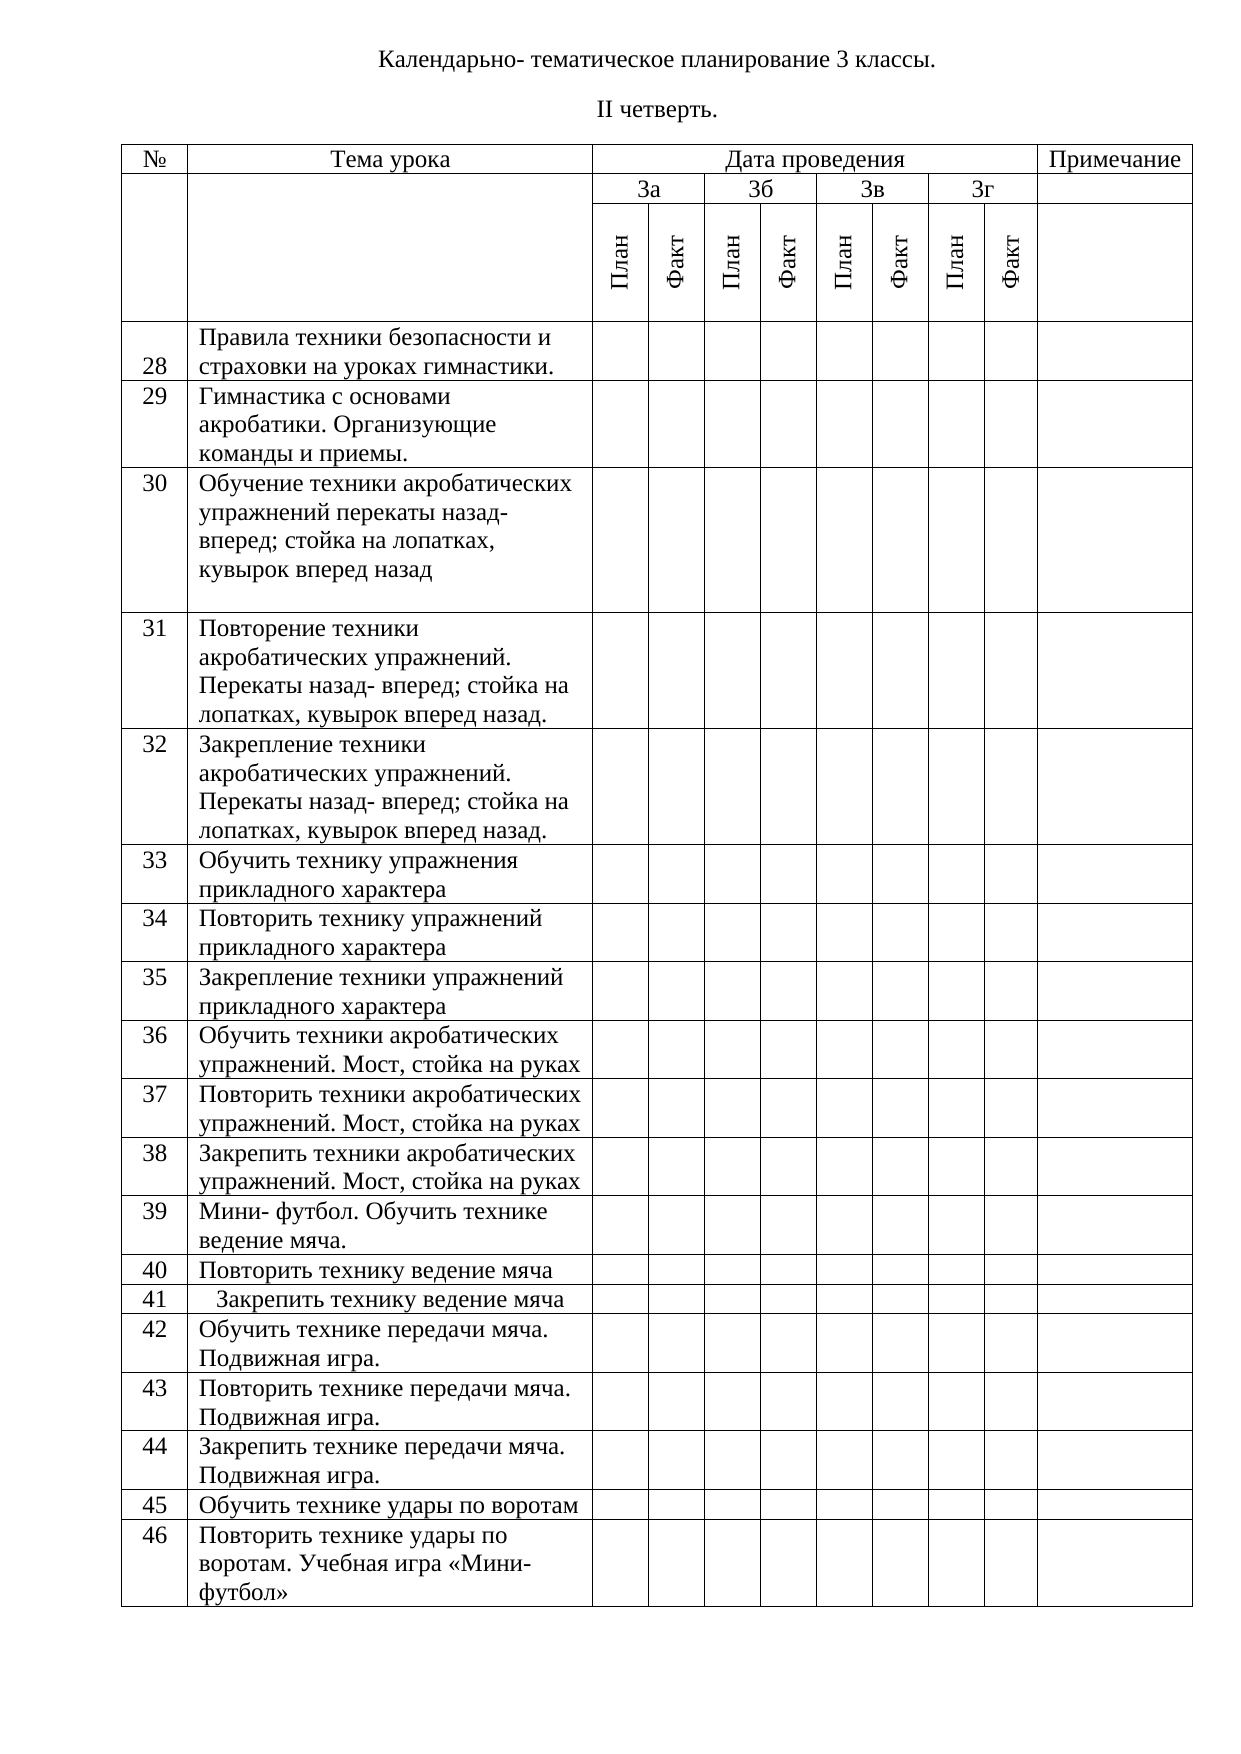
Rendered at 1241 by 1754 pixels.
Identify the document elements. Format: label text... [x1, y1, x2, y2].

table_cell 32 [122, 729, 187, 844]
table_cell [873, 904, 928, 961]
table_cell [1038, 962, 1192, 1019]
table_cell [873, 381, 928, 467]
table_cell [873, 613, 928, 728]
table_cell Повторение техники акробатических упражнений. Перекаты назад- вперед; стойка на лопатках, кувырок вперед назад. [188, 613, 592, 728]
table_cell [929, 845, 984, 902]
table_cell [929, 904, 984, 961]
table_cell [929, 1196, 984, 1254]
table_cell [873, 1490, 928, 1519]
table_cell [649, 1255, 704, 1283]
table_cell [593, 613, 648, 728]
table_cell [1038, 1138, 1192, 1195]
table_cell [705, 613, 760, 728]
table_cell План [929, 204, 984, 321]
table_cell [761, 1431, 816, 1489]
table_cell [593, 962, 648, 1019]
table_cell [761, 729, 816, 844]
table_cell [593, 1520, 648, 1606]
table_cell [985, 1431, 1037, 1489]
table_cell [649, 1196, 704, 1254]
table_cell 28 [122, 322, 187, 380]
table_cell [1038, 381, 1192, 467]
table_cell [122, 174, 187, 321]
table_cell [1038, 613, 1192, 728]
table_cell [705, 1079, 760, 1137]
table_cell [705, 904, 760, 961]
table_cell Закрепление техники акробатических упражнений. Перекаты назад- вперед; стойка на лопатках, кувырок вперед назад. [188, 729, 592, 844]
table_cell [817, 845, 872, 902]
table_cell [649, 1079, 704, 1137]
table_cell [705, 1431, 760, 1489]
table_cell [985, 381, 1037, 467]
table_cell Гимнастика с основами акробатики. Организующие команды и приемы. [188, 381, 592, 467]
table_cell [761, 962, 816, 1019]
table_cell 33 [122, 845, 187, 902]
table_cell [705, 1138, 760, 1195]
table_cell [817, 729, 872, 844]
table_cell [1038, 1021, 1192, 1078]
text Календарьно- тематическое планирование 3 классы. [133, 44, 1181, 73]
table_cell [649, 904, 704, 961]
table_cell [761, 381, 816, 467]
table_cell [817, 962, 872, 1019]
table_cell [929, 1490, 984, 1519]
table_cell [985, 322, 1037, 380]
table_cell [705, 1373, 760, 1430]
table_cell [1038, 1431, 1192, 1489]
table_cell 38 [122, 1138, 187, 1195]
table_cell Закрепить техники акробатических упражнений. Мост, стойка на руках [188, 1138, 592, 1195]
table_cell [649, 1285, 704, 1313]
table_cell 45 [122, 1490, 187, 1519]
table_cell План [705, 204, 760, 321]
table_cell [1038, 1373, 1192, 1430]
table_cell [761, 613, 816, 728]
table_cell [593, 1373, 648, 1430]
table_cell 35 [122, 962, 187, 1019]
table_cell [873, 1021, 928, 1078]
table_cell [873, 1373, 928, 1430]
table_cell [1038, 204, 1192, 321]
table_cell [761, 1255, 816, 1283]
table_cell 41 [122, 1285, 187, 1313]
table_cell 3г [929, 174, 1037, 203]
table_cell [873, 1196, 928, 1254]
table_cell Обучить техники акробатических упражнений. Мост, стойка на руках [188, 1021, 592, 1078]
table_cell [705, 1285, 760, 1313]
table_cell Мини- футбол. Обучить технике ведение мяча. [188, 1196, 592, 1254]
table_cell [1038, 1314, 1192, 1372]
table_cell [817, 1373, 872, 1430]
table_cell [873, 1285, 928, 1313]
table_cell [985, 613, 1037, 728]
table_cell [985, 468, 1037, 612]
table_cell [929, 468, 984, 612]
table_cell 31 [122, 613, 187, 728]
table_cell [817, 1314, 872, 1372]
table_cell 36 [122, 1021, 187, 1078]
table_cell [705, 468, 760, 612]
table_cell 42 [122, 1314, 187, 1372]
table_cell [1038, 1255, 1192, 1283]
table_cell [929, 1431, 984, 1489]
table_cell [761, 1285, 816, 1313]
table_cell [1038, 904, 1192, 961]
table_cell [593, 468, 648, 612]
table_cell [649, 1373, 704, 1430]
table_cell [985, 1138, 1037, 1195]
table_cell 3б [705, 174, 816, 203]
table_cell [873, 1138, 928, 1195]
table_cell [649, 1021, 704, 1078]
table_cell [1038, 1520, 1192, 1606]
table_cell 29 [122, 381, 187, 467]
table_cell [929, 1520, 984, 1606]
table_cell [761, 1373, 816, 1430]
table_cell Закрепить технике передачи мяча. Подвижная игра. [188, 1431, 592, 1489]
table_cell [929, 1138, 984, 1195]
table_cell [761, 1490, 816, 1519]
table_cell [705, 845, 760, 902]
table_cell [817, 468, 872, 612]
table_cell [985, 729, 1037, 844]
table_cell [649, 381, 704, 467]
table_cell [817, 1285, 872, 1313]
table_cell [1038, 845, 1192, 902]
table_cell [593, 1490, 648, 1519]
table_cell [761, 1138, 816, 1195]
table_cell [817, 1520, 872, 1606]
table_cell [985, 904, 1037, 961]
table_cell [188, 174, 592, 321]
table_cell [929, 381, 984, 467]
table_cell Обучить технике удары по воротам [188, 1490, 592, 1519]
table_cell 40 [122, 1255, 187, 1283]
table_header № [122, 145, 187, 173]
table_cell [985, 1490, 1037, 1519]
table_header Дата проведения [593, 145, 1037, 173]
table_cell [929, 322, 984, 380]
table_cell [761, 1520, 816, 1606]
table_cell Повторить технике передачи мяча. Подвижная игра. [188, 1373, 592, 1430]
table_cell Факт [761, 204, 816, 321]
table_cell [817, 381, 872, 467]
table_cell [873, 845, 928, 902]
table_cell [705, 322, 760, 380]
table_cell 30 [122, 468, 187, 612]
table_cell [593, 904, 648, 961]
table_cell [873, 1079, 928, 1137]
table_cell [817, 1431, 872, 1489]
table_cell Повторить технике удары по воротам. Учебная игра «Мини- футбол» [188, 1520, 592, 1606]
table_cell Повторить техники акробатических упражнений. Мост, стойка на руках [188, 1079, 592, 1137]
table_cell [817, 613, 872, 728]
table_cell [985, 1520, 1037, 1606]
table_header Тема урока [188, 145, 592, 173]
table_cell [705, 1314, 760, 1372]
table_cell [985, 1196, 1037, 1254]
table_cell 34 [122, 904, 187, 961]
table_cell [817, 1138, 872, 1195]
table_cell [985, 1079, 1037, 1137]
table_cell [929, 1373, 984, 1430]
table_cell Факт [985, 204, 1037, 321]
table_cell [985, 1021, 1037, 1078]
table_cell [649, 962, 704, 1019]
table_cell [761, 1314, 816, 1372]
table_cell [705, 1490, 760, 1519]
table_cell [649, 613, 704, 728]
table_cell Правила техники безопасности и страховки на уроках гимнастики. [188, 322, 592, 380]
table_cell [761, 322, 816, 380]
table_cell [593, 381, 648, 467]
table_cell [817, 1021, 872, 1078]
table_cell [761, 1079, 816, 1137]
table_cell [593, 322, 648, 380]
table_cell [705, 1021, 760, 1078]
table_cell [705, 1255, 760, 1283]
table_cell [873, 1431, 928, 1489]
table_cell [1038, 322, 1192, 380]
table_cell [649, 729, 704, 844]
table_cell [1038, 174, 1192, 203]
table_cell [761, 468, 816, 612]
table_cell [593, 1285, 648, 1313]
table_cell [873, 322, 928, 380]
table_cell [593, 1314, 648, 1372]
table_cell [761, 1196, 816, 1254]
text II четверть. [133, 94, 1181, 123]
table_cell [1038, 1196, 1192, 1254]
table_cell [593, 1138, 648, 1195]
table_cell 3а [593, 174, 704, 203]
table_cell [705, 381, 760, 467]
table_cell 43 [122, 1373, 187, 1430]
table_cell [929, 729, 984, 844]
table_cell Повторить технику упражнений прикладного характера [188, 904, 592, 961]
table_cell [593, 1431, 648, 1489]
table_cell [873, 962, 928, 1019]
table_cell [929, 1314, 984, 1372]
table_cell Повторить технику ведение мяча [188, 1255, 592, 1283]
table_cell [985, 1373, 1037, 1430]
table_cell Закрепить технику ведение мяча [188, 1285, 592, 1313]
table_cell [985, 1314, 1037, 1372]
table_cell [985, 1255, 1037, 1283]
table_cell [873, 1255, 928, 1283]
table_cell [705, 729, 760, 844]
table_cell [649, 1431, 704, 1489]
table_cell [649, 1138, 704, 1195]
table_cell [1038, 1079, 1192, 1137]
table_cell [1038, 1490, 1192, 1519]
table_cell Факт [649, 204, 704, 321]
table_cell Закрепление техники упражнений прикладного характера [188, 962, 592, 1019]
table_cell 46 [122, 1520, 187, 1606]
table_cell [649, 1520, 704, 1606]
table_cell [985, 1285, 1037, 1313]
table_cell [929, 613, 984, 728]
table_cell [929, 1021, 984, 1078]
table_cell [649, 322, 704, 380]
table_cell [817, 1196, 872, 1254]
table_cell Обучить технике передачи мяча. Подвижная игра. [188, 1314, 592, 1372]
table_cell 37 [122, 1079, 187, 1137]
table_cell Обучить технику упражнения прикладного характера [188, 845, 592, 902]
table_cell Обучение техники акробатических упражнений перекаты назад- вперед; стойка на лопатках, кувырок вперед назад [188, 468, 592, 612]
table_cell [929, 962, 984, 1019]
table_cell [929, 1255, 984, 1283]
table_header Примечание [1038, 145, 1192, 173]
table_cell [873, 1520, 928, 1606]
table_cell [873, 468, 928, 612]
table_cell 44 [122, 1431, 187, 1489]
table_cell [761, 845, 816, 902]
table_cell [593, 1255, 648, 1283]
table_cell [593, 1079, 648, 1137]
table_cell [873, 1314, 928, 1372]
table_cell [929, 1285, 984, 1313]
table_cell [1038, 468, 1192, 612]
table_cell [593, 729, 648, 844]
table_cell [873, 729, 928, 844]
table_cell [761, 904, 816, 961]
table_cell [649, 845, 704, 902]
table_cell [929, 1079, 984, 1137]
table_cell [593, 1021, 648, 1078]
table_cell [649, 1314, 704, 1372]
table_cell [1038, 729, 1192, 844]
table_cell [649, 1490, 704, 1519]
table_cell [817, 904, 872, 961]
table_cell [705, 962, 760, 1019]
table_cell [985, 962, 1037, 1019]
table_cell [817, 322, 872, 380]
table_cell [817, 1079, 872, 1137]
table_cell [593, 1196, 648, 1254]
table_cell [817, 1490, 872, 1519]
table_cell 3в [817, 174, 928, 203]
table_cell [817, 1255, 872, 1283]
table_cell [593, 845, 648, 902]
table_cell [705, 1196, 760, 1254]
table_cell [761, 1021, 816, 1078]
table_cell План [817, 204, 872, 321]
table_cell Факт [873, 204, 928, 321]
table_cell План [593, 204, 648, 321]
table_cell [1038, 1285, 1192, 1313]
table_cell [649, 468, 704, 612]
table_cell [985, 845, 1037, 902]
table_cell [705, 1520, 760, 1606]
table_cell 39 [122, 1196, 187, 1254]
